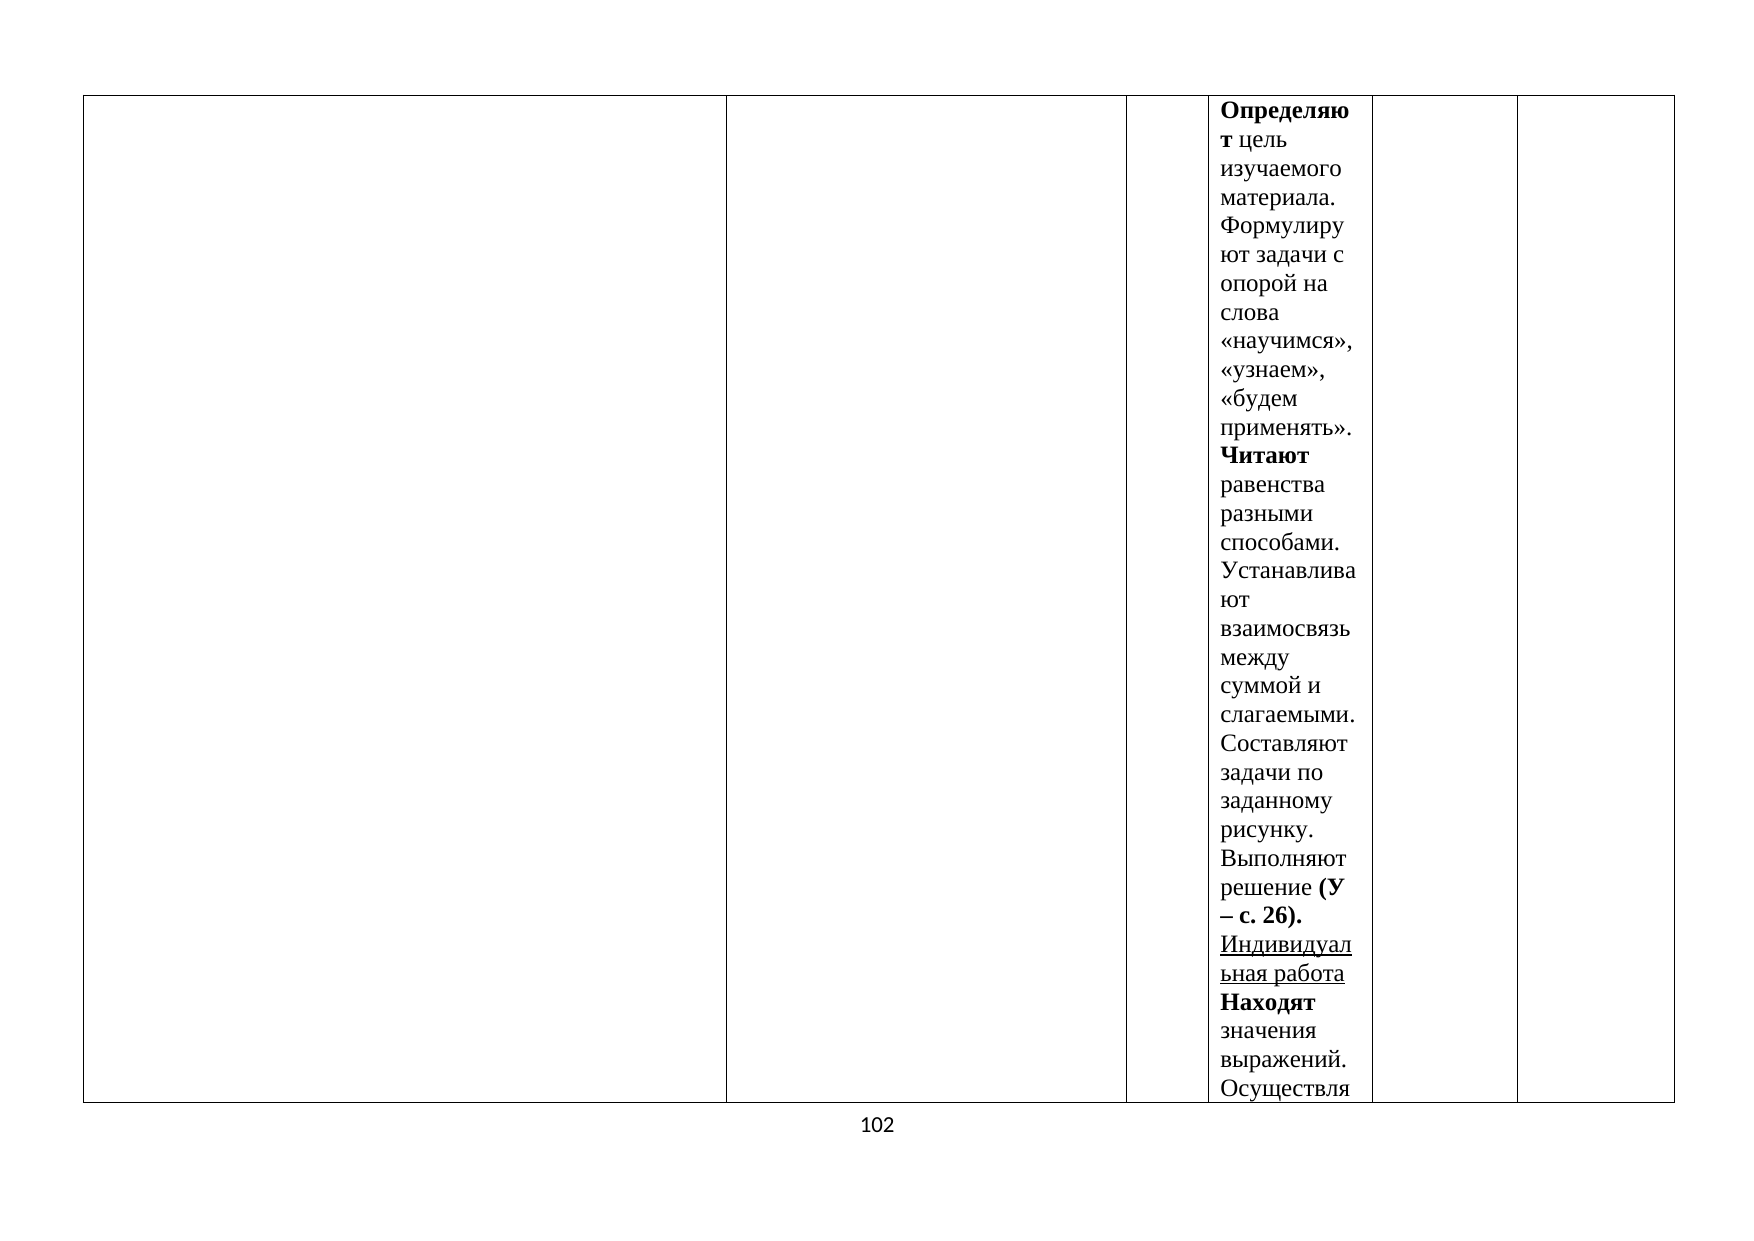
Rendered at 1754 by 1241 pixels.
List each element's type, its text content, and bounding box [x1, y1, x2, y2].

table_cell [84, 96, 726, 1102]
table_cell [1209, 96, 1372, 1102]
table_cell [1373, 96, 1517, 1102]
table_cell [1518, 96, 1674, 1102]
table_cell 1 [1127, 96, 1208, 1102]
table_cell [727, 96, 1126, 1102]
